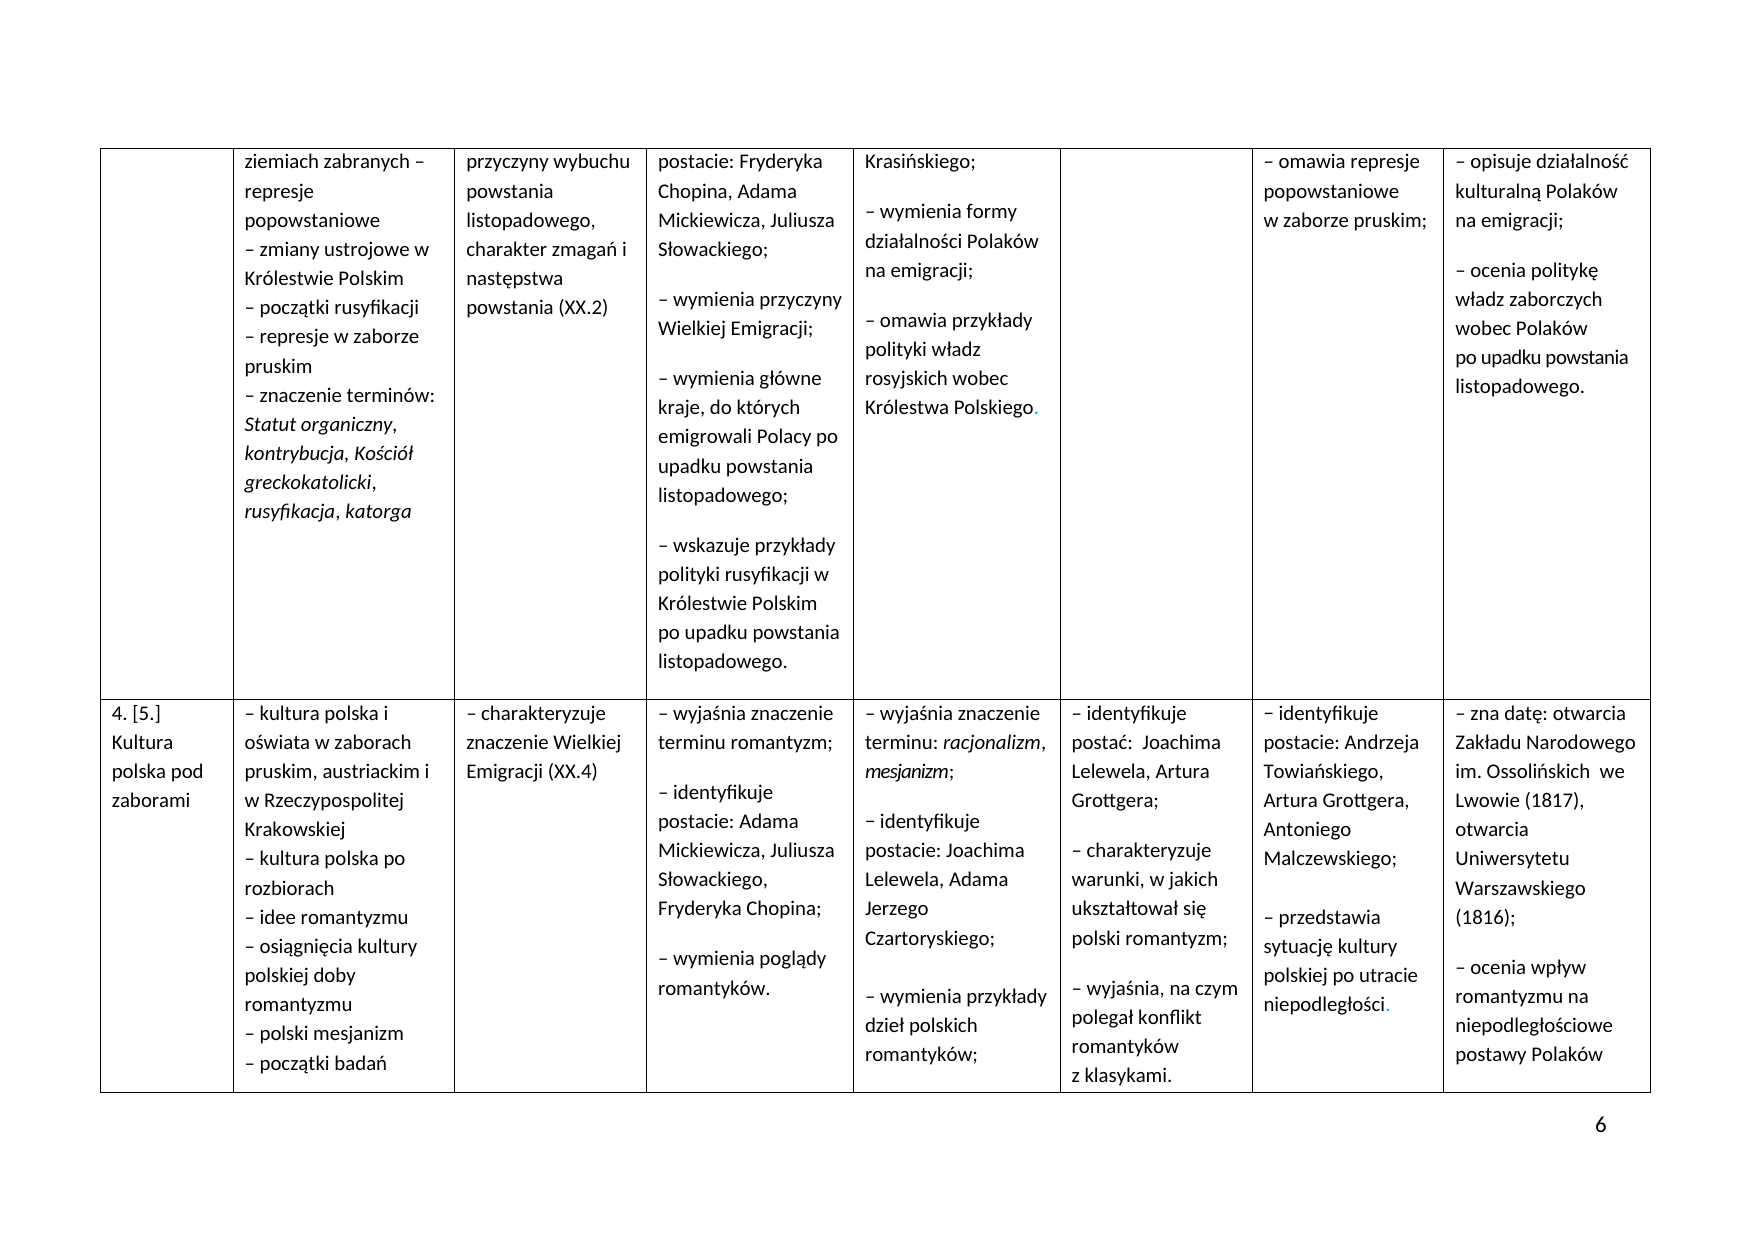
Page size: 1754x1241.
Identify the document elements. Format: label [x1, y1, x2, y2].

table_cell [854, 700, 1060, 1092]
table_cell [1253, 700, 1443, 1092]
table_cell [455, 700, 646, 1092]
table_cell [234, 700, 454, 1092]
table_cell [1444, 149, 1650, 699]
table_cell [1061, 700, 1252, 1092]
table_cell [647, 149, 853, 699]
table_cell [101, 700, 233, 1092]
table_cell [101, 149, 233, 699]
table_cell [854, 149, 1060, 699]
table_cell [1444, 700, 1650, 1092]
table_cell [234, 149, 454, 699]
table_cell [1061, 149, 1252, 699]
table_cell [1253, 149, 1443, 699]
table_cell [647, 700, 853, 1092]
table_cell [455, 149, 646, 699]
